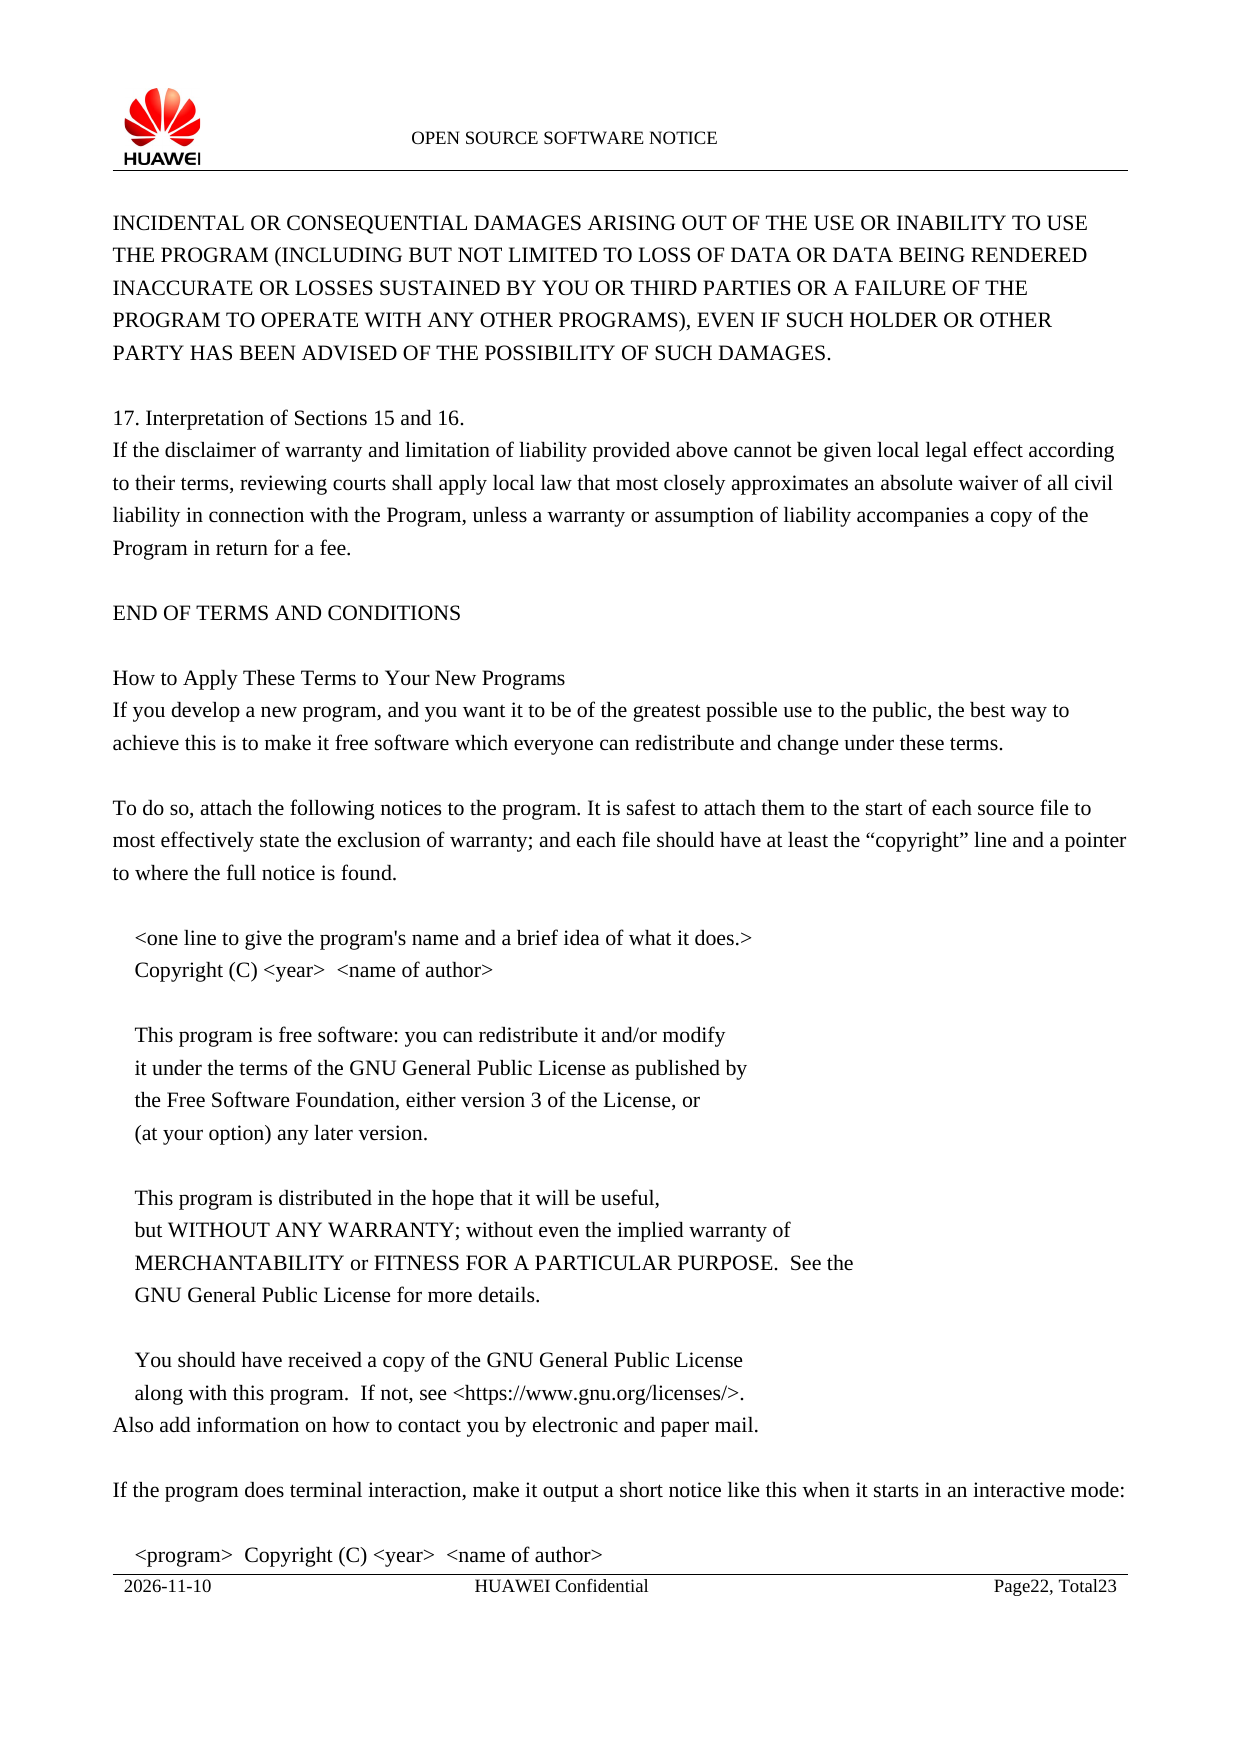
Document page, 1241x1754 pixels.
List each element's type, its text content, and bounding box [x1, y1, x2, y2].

picture [124, 88, 201, 165]
